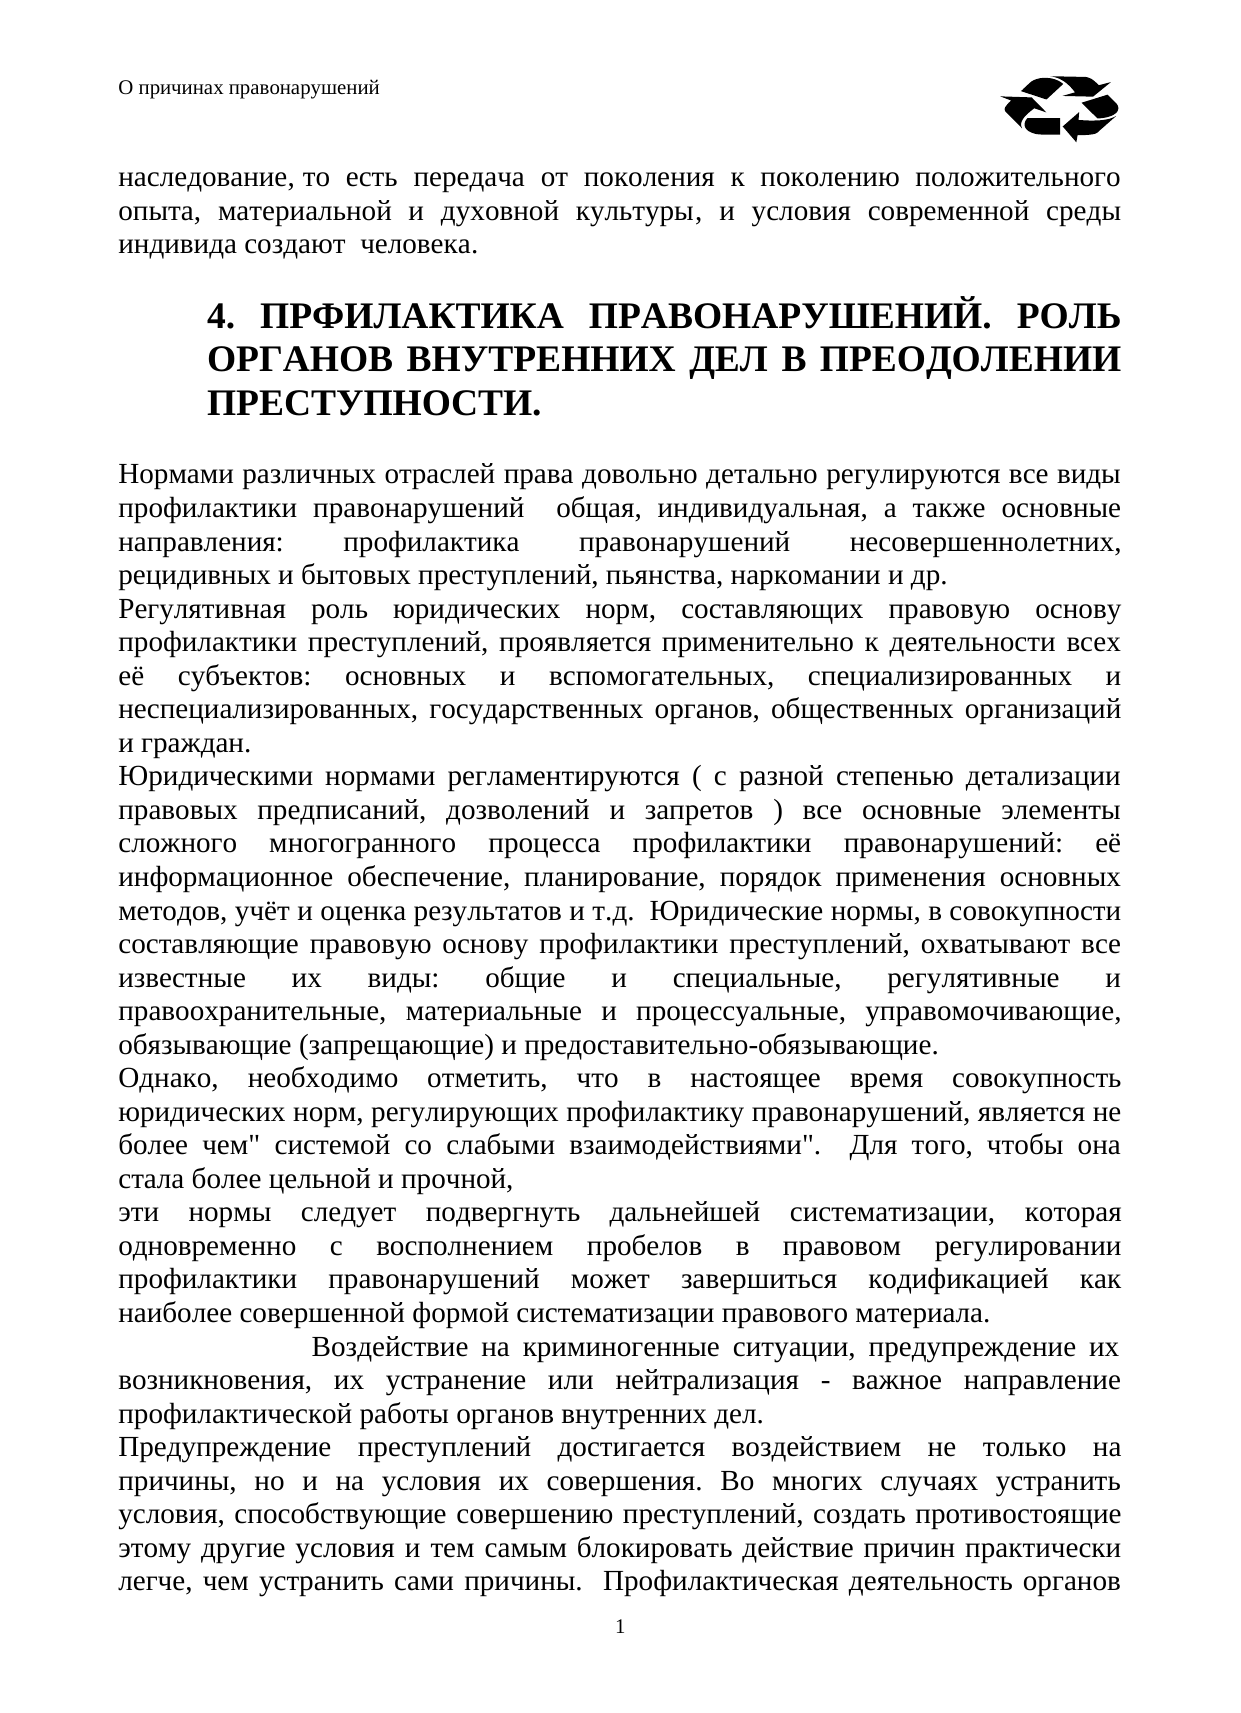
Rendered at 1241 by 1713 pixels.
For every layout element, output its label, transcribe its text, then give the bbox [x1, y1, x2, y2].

text эти нормы следует подвергнуть дальнейшей систематизации, которая одновременно с восполнением пробелов в правовом регулировании профилактики правонарушений может завершиться кодификацией как наиболее совершенной формой систематизации правового материала. [118, 1194, 1122, 1329]
text Нормами различных отраслей права довольно детально регулируются все виды профилактики правонарушений общая, индивидуальная, а также основные направления: профилактика правонарушений несовершеннолетних, рецидивных и бытовых преступлений, пьянства, наркомании и др. [118, 457, 1122, 591]
text Регулятивная роль юридических норм, составляющих правовую основу профилактики преступлений, проявляется применительно к деятельности всех её субъектов: основных и вспомогательных, специализированных и неспециализированных, государственных органов, общественных организаций и граждан. [118, 591, 1122, 758]
text Юридическими нормами регламентируются ( с разной степенью детализации правовых предписаний, дозволений и запретов ) все основные элементы сложного многогранного процесса профилактики правонарушений: её информационное обеспечение, планирование, порядок применения основных методов, учёт и оценка результатов и т.д. Юридические нормы, в совокупности составляющие правовую основу профилактики преступлений, охватывают все известные их виды: общие и специальные, регулятивные и правоохранительные, материальные и процессуальные, управомочивающие, обязывающие (запрещающие) и предоставительно-обязывающие. [118, 758, 1122, 1060]
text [118, 159, 1122, 260]
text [118, 1429, 1122, 1597]
text 4. ПРФИЛАКТИКА ПРАВОНАРУШЕНИЙ. РОЛЬ ОРГАНОВ ВНУТРЕННИХ ДЕЛ В ПРЕОДОЛЕНИИ ПРЕСТУПНОСТИ. [207, 294, 1122, 423]
text Однако, необходимо отметить, что в настоящее время совокупность юридических норм, регулирующих профилактику правонарушений, является не более чем" системой со слабыми взаимодействиями". Для того, чтобы она стала более цельной и прочной, [118, 1060, 1122, 1194]
text Воздействие на криминогенные ситуации, предупреждение их возникновения, их устранение или нейтрализация - важное направление профилактической работы органов внутренних дел. [118, 1329, 1122, 1429]
